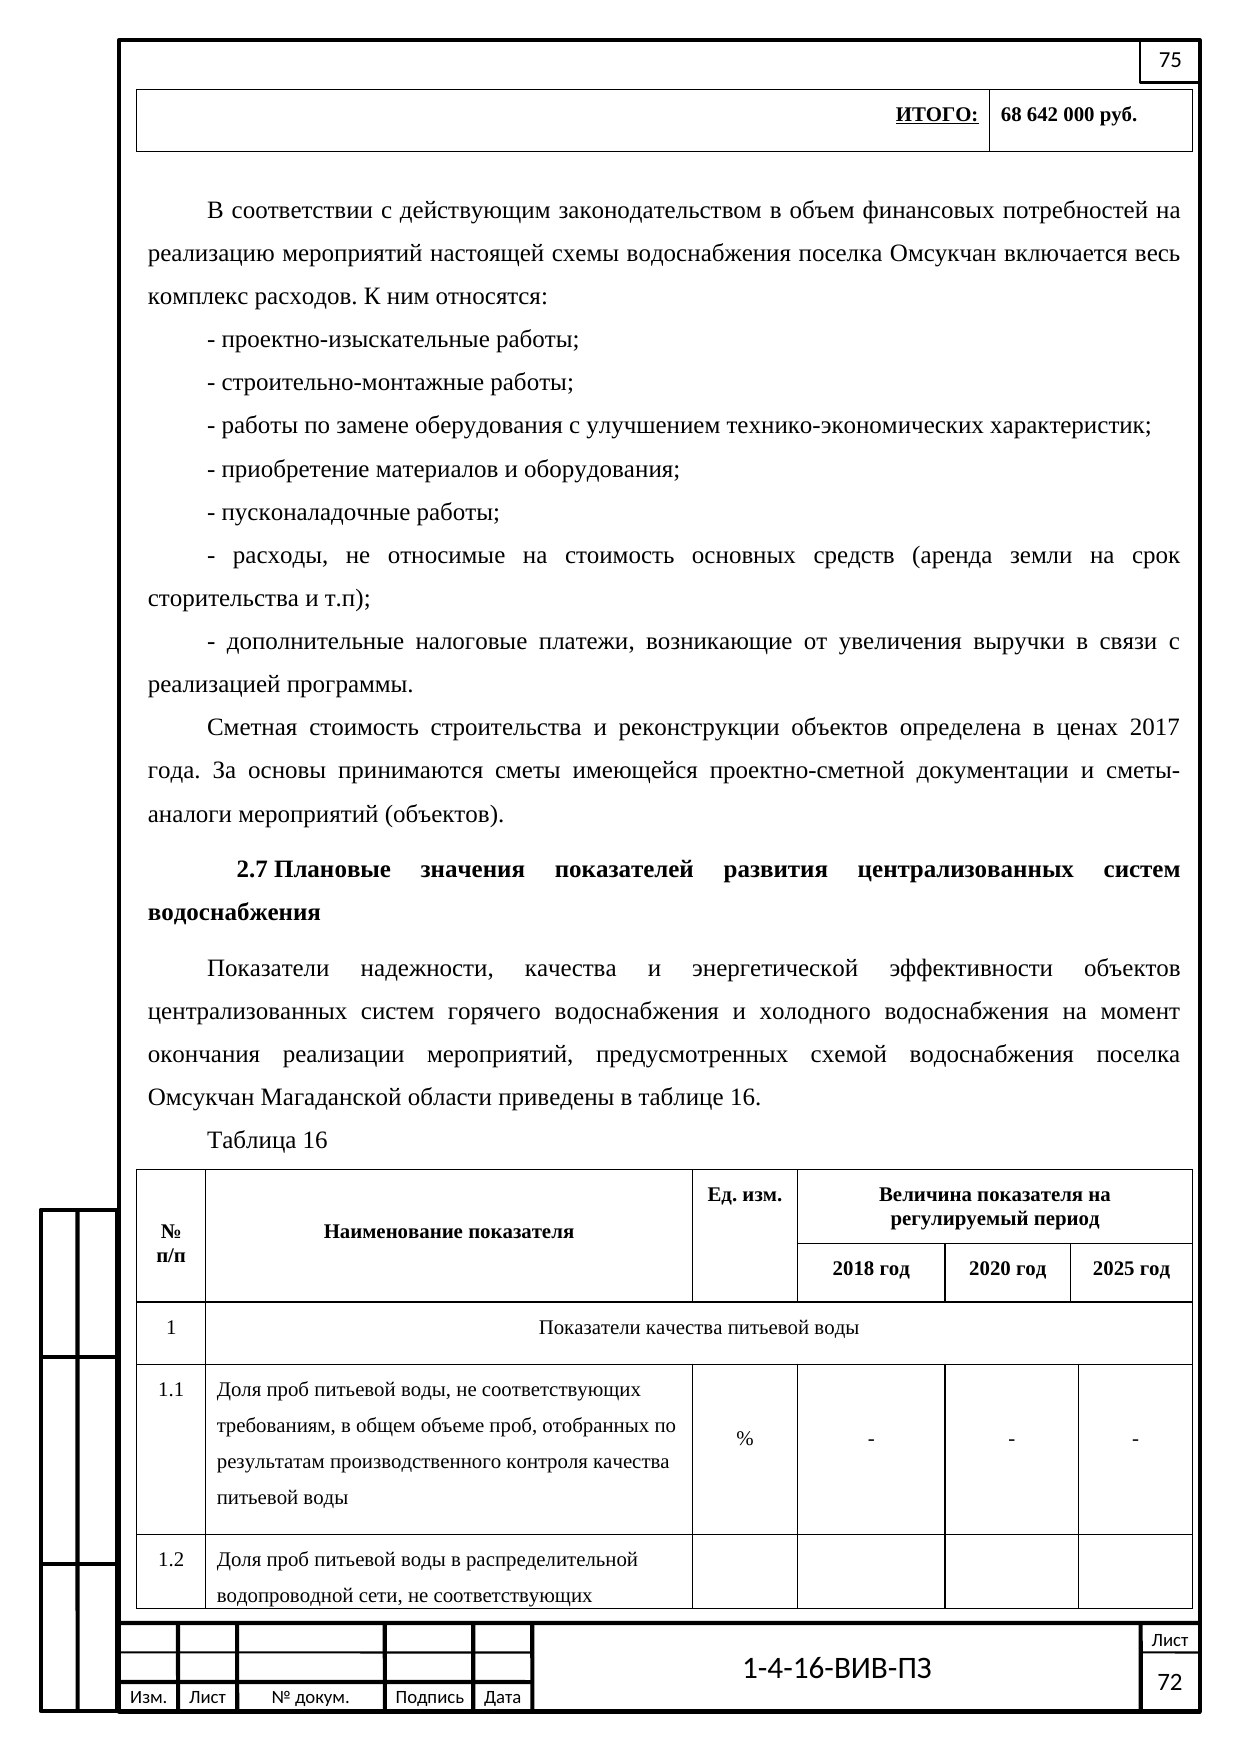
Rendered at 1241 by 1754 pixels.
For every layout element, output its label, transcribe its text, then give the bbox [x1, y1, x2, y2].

table_cell 2025 год [1071, 1244, 1192, 1301]
text Таблица 16 [148, 1126, 1181, 1154]
text В соответствии с действующим законодательством в объем финансовых потребностей на реализацию мероприятий настоящей схемы водоснабжения поселка Омсукчан включается весь комплекс расходов. К ним относятся: [148, 195, 1181, 310]
table_header № п/п [137, 1170, 205, 1301]
table_cell - [1079, 1535, 1192, 1607]
text - пусконаладочные работы; [148, 497, 1181, 526]
text - проектно-изыскательные работы; [148, 324, 1181, 353]
table_cell 1 [137, 1303, 205, 1363]
table_cell Доля проб питьевой воды, не соответствующих требованиям, в общем объеме проб, отобранных по результатам производственного контроля качества питьевой воды [206, 1365, 692, 1534]
table_cell Показатели качества питьевой воды [206, 1303, 1192, 1363]
table_header Величина показателя на регулируемый период [798, 1170, 1192, 1243]
table_cell - [1079, 1365, 1192, 1534]
table_cell 68 642 000 руб. [990, 90, 1192, 151]
text - строительно-монтажные работы; [148, 367, 1181, 396]
subtitle Плановые значения показателей развития централизованных систем водоснабжения [148, 854, 1181, 926]
text - дополнительные налоговые платежи, возникающие от увеличения выручки в связи с реализацией программы. [148, 626, 1181, 698]
table_cell ИТОГО: [137, 90, 989, 151]
table_cell - [946, 1365, 1078, 1534]
text - работы по замене оберудования с улучшением технико-экономических характеристик; [148, 411, 1181, 439]
text - приобретение материалов и оборудования; [148, 454, 1181, 482]
table_cell - [946, 1535, 1078, 1607]
table_cell 2018 год [798, 1244, 944, 1301]
text Показатели надежности, качества и энергетической эффективности объектов централизованных систем горячего водоснабжения и холодного водоснабжения на момент окончания реализации мероприятий, предусмотренных схемой водоснабжения поселка Омсукчан Магаданской области приведены в таблице 16. [148, 953, 1181, 1111]
table_header Наименование показателя [206, 1170, 692, 1301]
text Сметная стоимость строительства и реконструкции объектов определена в ценах 2017 года. За основы принимаются сметы имеющейся проектно-сметной документации и сметы-аналоги мероприятий (объектов). [148, 712, 1181, 827]
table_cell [206, 1535, 692, 1607]
table_header Ед. изм. [693, 1170, 797, 1301]
text - расходы, не относимые на стоимость основных средств (аренда земли на срок сторительства и т.п); [148, 540, 1181, 612]
table_cell 2020 год [946, 1244, 1070, 1301]
table_cell - [798, 1365, 944, 1534]
table_cell % [693, 1365, 797, 1534]
table_cell 1.2 [137, 1535, 205, 1607]
table_cell % [693, 1535, 797, 1607]
table_cell 1.1 [137, 1365, 205, 1534]
table_cell - [798, 1535, 944, 1607]
